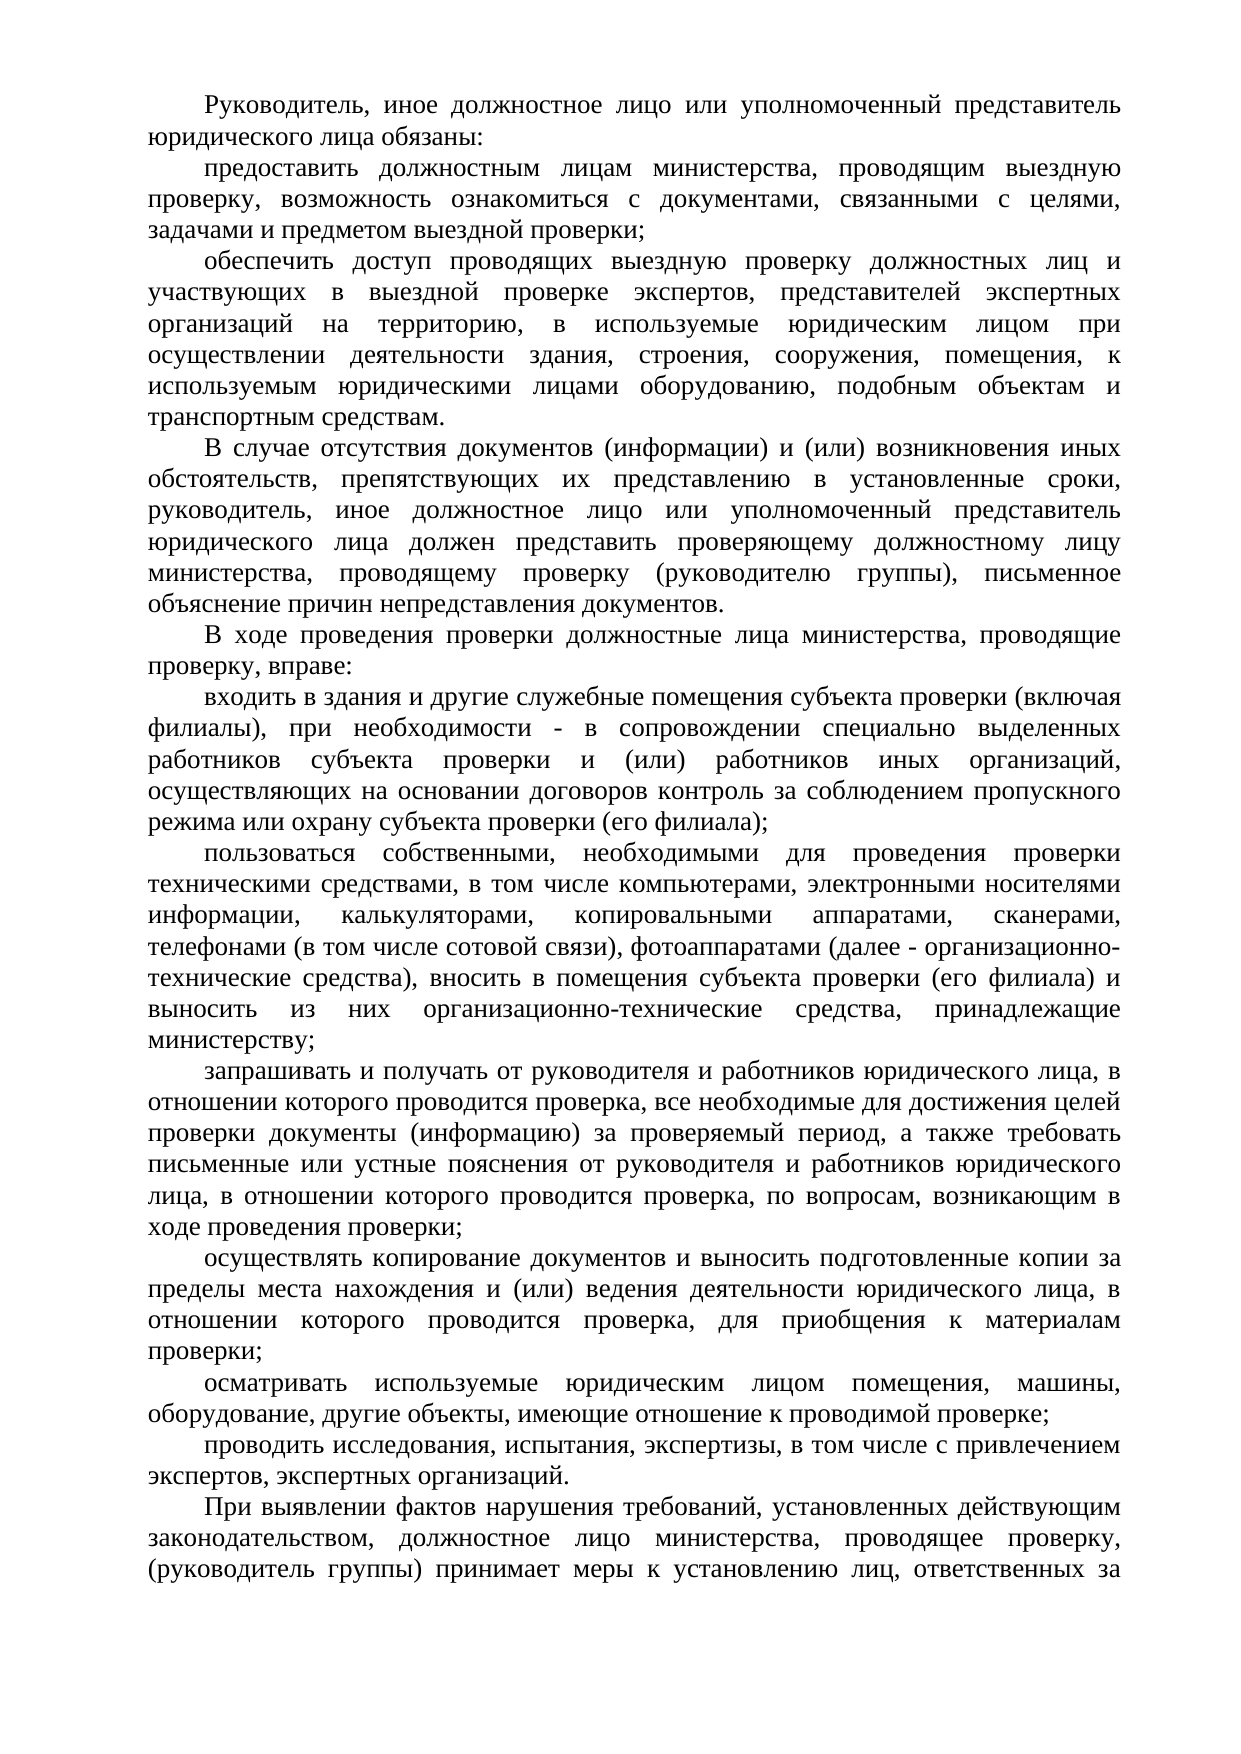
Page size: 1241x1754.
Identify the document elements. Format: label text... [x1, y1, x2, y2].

text обеспечить доступ проводящих выездную проверку должностных лиц и участвующих в выездной проверке экспертов, представителей экспертных организаций на территорию, в используемые юридическим лицом при осуществлении деятельности здания, строения, сооружения, помещения, к используемым юридическими лицами оборудованию, подобным объектам и транспортным средствам. [148, 244, 1122, 431]
text пользоваться собственными, необходимыми для проведения проверки техническими средствами, в том числе компьютерами, электронными носителями информации, калькуляторами, копировальными аппаратами, сканерами, телефонами (в том числе сотовой связи), фотоаппаратами (далее - организационно-технические средства), вносить в помещения субъекта проверки (его филиала) и выносить из них организационно-технические средства, принадлежащие министерству; [148, 836, 1122, 1054]
text запрашивать и получать от руководителя и работников юридического лица, в отношении которого проводится проверка, все необходимые для достижения целей проверки документы (информацию) за проверяемый период, а также требовать письменные или устные пояснения от руководителя и работников юридического лица, в отношении которого проводится проверка, по вопросам, возникающим в ходе проведения проверки; [148, 1054, 1122, 1241]
text предоставить должностным лицам министерства, проводящим выездную проверку, возможность ознакомиться с документами, связанными с целями, задачами и предметом выездной проверки; [148, 151, 1122, 244]
text осматривать используемые юридическим лицом помещения, машины, оборудование, другие объекты, имеющие отношение к проводимой проверке; [148, 1366, 1122, 1428]
text проводить исследования, испытания, экспертизы, в том числе с привлечением экспертов, экспертных организаций. [148, 1428, 1122, 1490]
text Руководитель, иное должностное лицо или уполномоченный представитель юридического лица обязаны: [148, 89, 1122, 151]
text входить в здания и другие служебные помещения субъекта проверки (включая филиалы), при необходимости - в сопровождении специально выделенных работников субъекта проверки и (или) работников иных организаций, осуществляющих на основании договоров контроль за соблюдением пропускного режима или охрану субъекта проверки (его филиала); [148, 680, 1122, 836]
text В случае отсутствия документов (информации) и (или) возникновения иных обстоятельств, препятствующих их представлению в установленные сроки, руководитель, иное должностное лицо или уполномоченный представитель юридического лица должен представить проверяющему должностному лицу министерства, проводящему проверку (руководителю группы), письменное объяснение причин непредставления документов. [148, 431, 1122, 618]
text осуществлять копирование документов и выносить подготовленные копии за пределы места нахождения и (или) ведения деятельности юридического лица, в отношении которого проводится проверка, для приобщения к материалам проверки; [148, 1241, 1122, 1366]
text В ходе проведения проверки должностные лица министерства, проводящие проверку, вправе: [148, 618, 1122, 680]
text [148, 1490, 1122, 1584]
